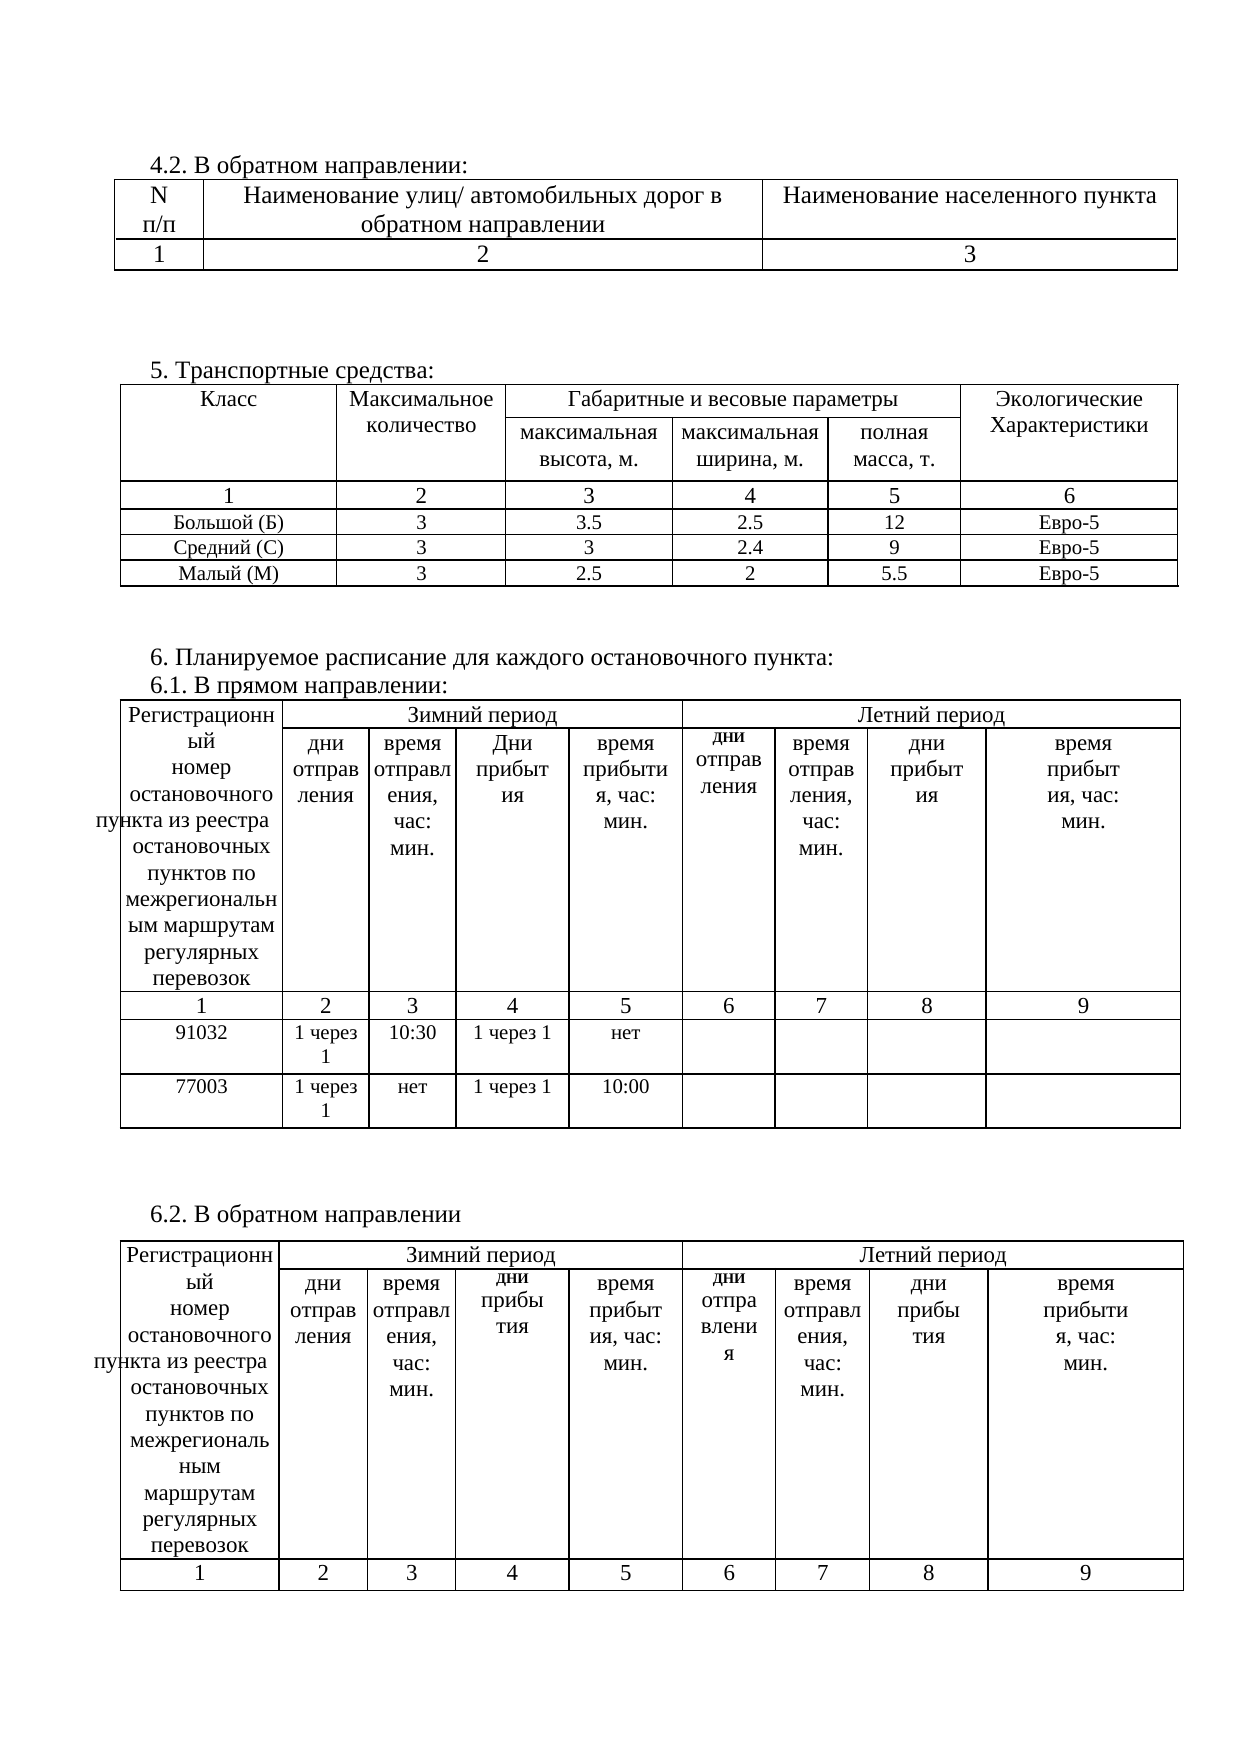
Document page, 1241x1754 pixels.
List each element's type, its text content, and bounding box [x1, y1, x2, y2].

text 6.1. В прямом направлении: [150, 670, 1090, 699]
table_cell 2 [673, 561, 827, 585]
table_cell ДНИ прибы тия [456, 1270, 568, 1558]
table_header Максимальное количество [337, 385, 505, 480]
table_header Зимний период [280, 1242, 682, 1268]
table_cell 6 [683, 1560, 775, 1590]
table_cell Большой (Б) [121, 510, 336, 534]
table_cell 3 [337, 510, 505, 534]
table_cell [868, 1075, 985, 1127]
table_cell 12 [829, 510, 960, 534]
text 5. Транспортные средства: [150, 355, 1090, 383]
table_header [121, 1242, 278, 1558]
text 6. Планируемое расписание для каждого остановочного пункта: [150, 642, 1090, 670]
table_cell 5.5 [829, 561, 960, 585]
table_cell нет [370, 1075, 455, 1127]
table_cell дни отправ ления [283, 729, 368, 991]
table_cell 7 [776, 992, 867, 1018]
table_cell Евро-5 [961, 535, 1177, 559]
table_cell 6 [683, 992, 774, 1018]
table_cell время отправл ения, час: мин. [776, 1270, 869, 1558]
table_cell время отправл ения, час: мин. [370, 729, 455, 991]
table_cell [683, 1020, 774, 1073]
table_cell 5 [570, 992, 682, 1018]
table_cell дни отправ ления [280, 1270, 367, 1558]
table_header Летний период [683, 1242, 1183, 1268]
table_header Наименование улиц/ автомобильных дорог в обратном направлении [204, 180, 762, 238]
table_cell 77003 [121, 1075, 282, 1127]
table_cell время отправ ления, час: мин. [776, 729, 867, 991]
table_cell ДНИ отпра влени я [683, 1270, 775, 1558]
table_cell 3 [337, 561, 505, 585]
table_cell 9 [829, 535, 960, 559]
table_cell 3 [506, 535, 672, 559]
table_cell [987, 1020, 1180, 1073]
table_cell 3.5 [506, 510, 672, 534]
table_cell дни прибы тия [870, 1270, 987, 1558]
table_cell максимальная высота, м. [506, 418, 672, 480]
table_cell 3 [337, 535, 505, 559]
table_cell 9 [987, 992, 1180, 1018]
table_header Зимний период [283, 701, 682, 727]
table_cell 2 [337, 482, 505, 508]
table_cell Малый (М) [121, 561, 336, 585]
table_cell 4 [457, 992, 568, 1018]
table_cell максимальная ширина, м. [673, 418, 827, 480]
table_cell время прибыт ия, час: мин. [987, 729, 1180, 991]
table_cell 1 [115, 239, 203, 269]
table_header Класс [121, 385, 336, 480]
text 6.2. В обратном направлении [150, 1199, 1090, 1227]
table_cell время прибыт ия, час: мин. [570, 1270, 682, 1558]
table_cell [776, 1020, 867, 1073]
table_cell Евро-5 [961, 561, 1177, 585]
table_cell 1 через 1 [457, 1075, 568, 1127]
table_cell 2 [280, 1560, 367, 1590]
table_cell 9 [989, 1560, 1183, 1590]
table_cell 1 через 1 [283, 1020, 368, 1073]
table_cell 5 [829, 482, 960, 508]
table_cell полная масса, т. [829, 418, 960, 480]
table_cell 2 [283, 992, 368, 1018]
table_cell 7 [776, 1560, 869, 1590]
text 4.2. В обратном направлении: [150, 150, 1090, 179]
table_header N п/п [115, 180, 203, 238]
table_cell Дни прибыт ия [457, 729, 568, 991]
table_cell 3 [506, 482, 672, 508]
table_cell 10:00 [570, 1075, 682, 1127]
table_cell 10:30 [370, 1020, 455, 1073]
table_cell 8 [870, 1560, 987, 1590]
table_cell время прибыти я, час: мин. [570, 729, 682, 991]
table_cell 3 [370, 992, 455, 1018]
table_cell 91032 [121, 1020, 282, 1073]
table_header Регистрационный номер остановочного пункта из реестра остановочных пунктов по межрегиональным маршрутам регулярных перевозок [121, 701, 282, 991]
table_cell время отправл ения, час: мин. [368, 1270, 455, 1558]
table_cell 2 [204, 240, 762, 269]
table_cell 6 [961, 482, 1177, 508]
table_cell 4 [673, 482, 827, 508]
table_cell Средний (С) [121, 535, 336, 559]
table_cell нет [570, 1020, 682, 1073]
table_cell 1 [121, 992, 282, 1018]
table_cell [868, 1020, 985, 1073]
table_cell ДНИ отправ ления [683, 729, 774, 991]
table_cell 2.5 [506, 561, 672, 585]
table_cell 4 [456, 1560, 568, 1590]
table_header Летний период [683, 701, 1180, 727]
table_cell 1 [121, 482, 336, 508]
table_cell 2.5 [673, 510, 827, 534]
table_cell 1 через 1 [457, 1020, 568, 1073]
table_cell 1 [121, 1560, 278, 1590]
table_cell дни прибыт ия [868, 729, 985, 991]
table_cell 3 [763, 238, 1177, 269]
table_header Габаритные и весовые параметры [506, 385, 960, 417]
table_cell 8 [868, 992, 985, 1018]
table_cell 2.4 [673, 535, 827, 559]
table_cell 5 [570, 1560, 682, 1590]
table_cell [987, 1075, 1180, 1127]
table_cell 1 через 1 [283, 1075, 368, 1127]
table_cell время прибыти я, час: мин. [989, 1270, 1183, 1558]
table_cell [683, 1075, 774, 1127]
table_header Экологические Характеристики [961, 385, 1177, 480]
table_cell 3 [368, 1560, 455, 1590]
table_header Наименование населенного пункта [763, 180, 1177, 238]
table_cell [776, 1075, 867, 1127]
table_cell Евро-5 [961, 510, 1177, 534]
